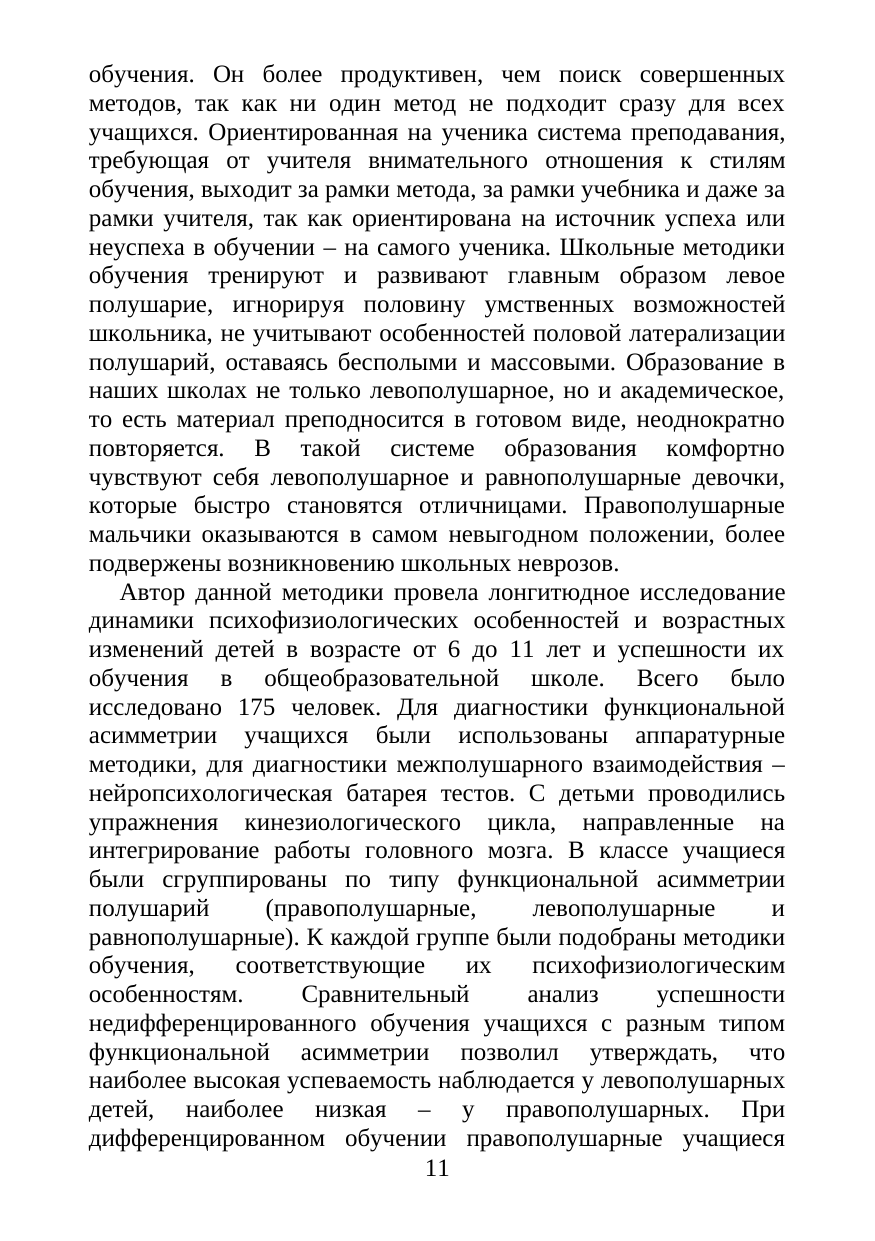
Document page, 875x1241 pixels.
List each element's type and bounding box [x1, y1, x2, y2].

text [89, 59, 785, 577]
text [89, 577, 785, 1152]
